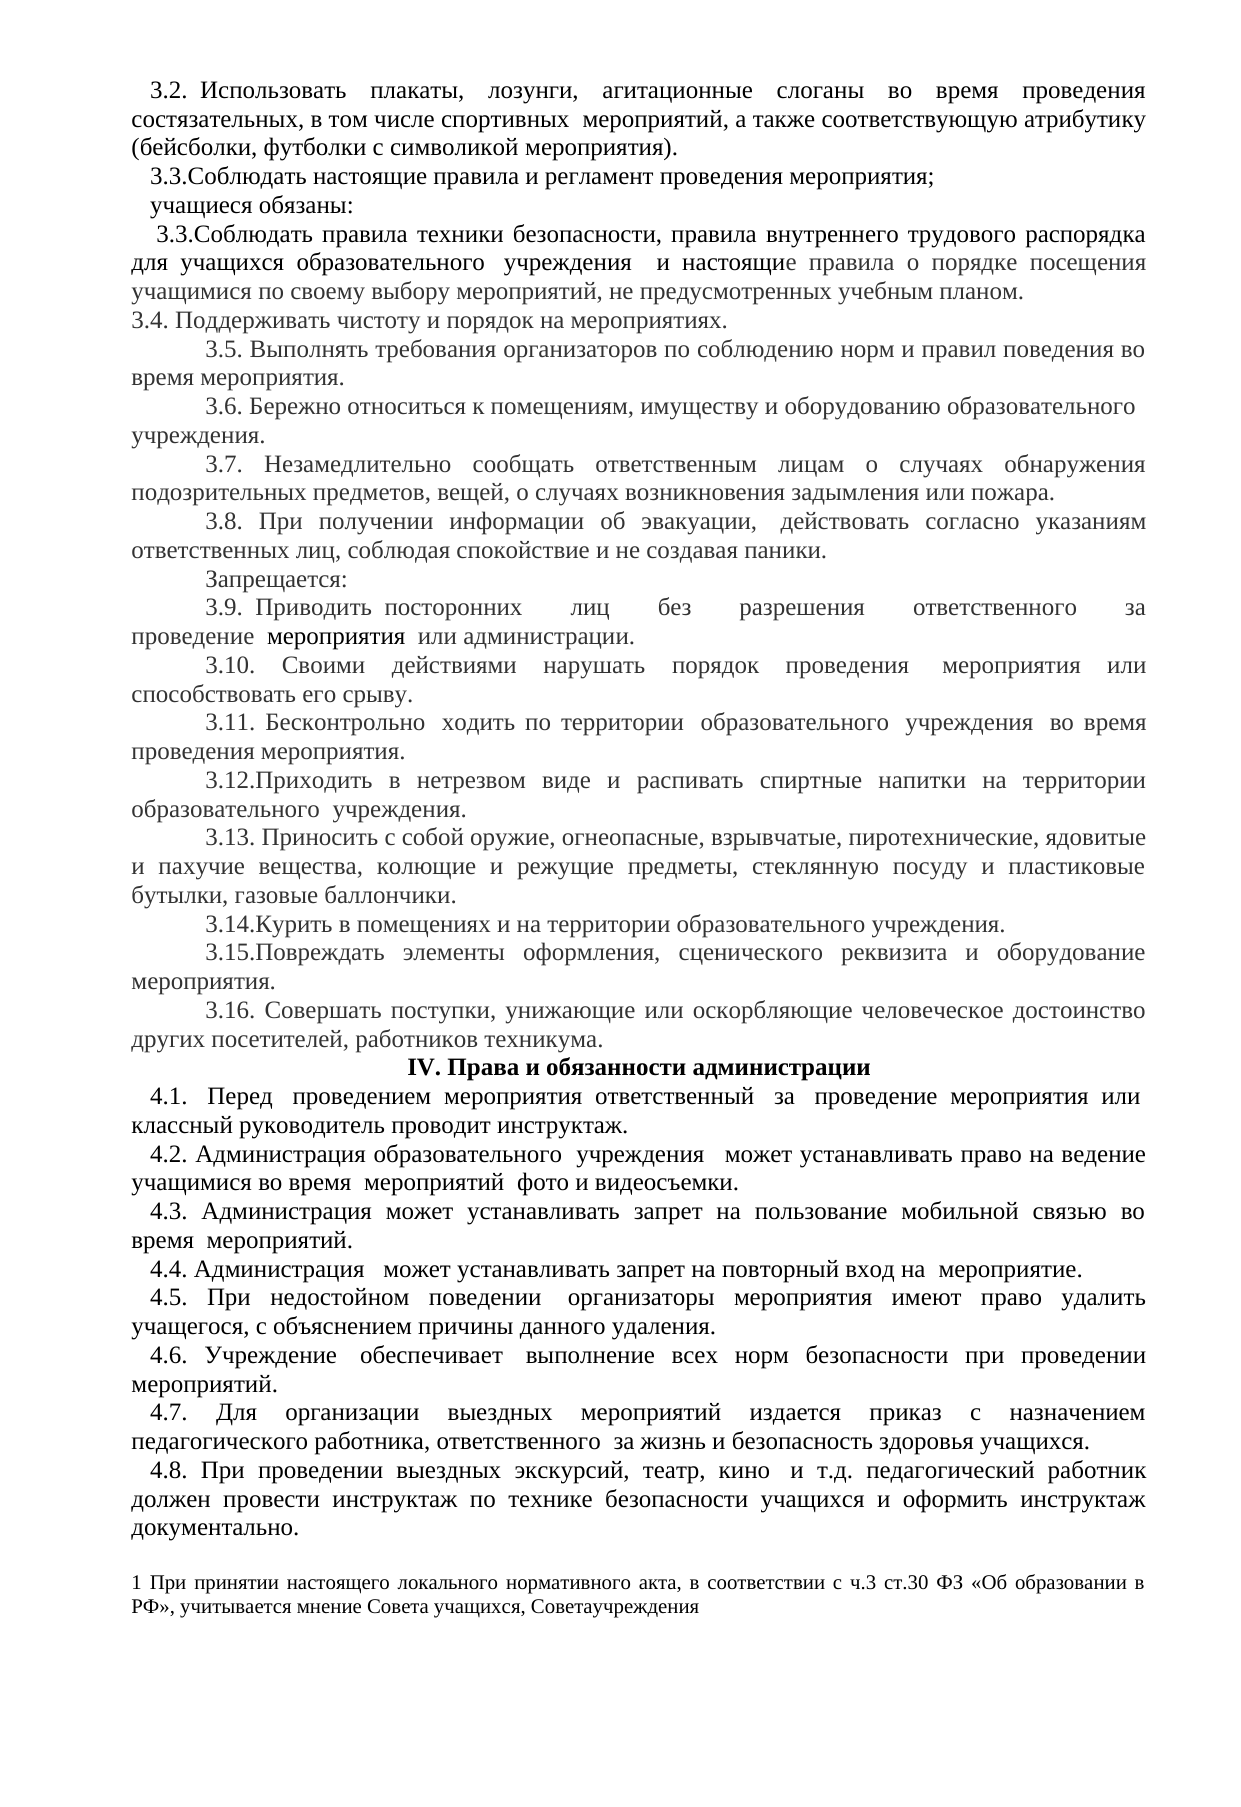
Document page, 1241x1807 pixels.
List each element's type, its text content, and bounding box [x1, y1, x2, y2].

text 4.6. Учреждение обеспечивает выполнение всех норм безопасности при проведении мероприятий. [131, 1340, 1146, 1397]
text 3.13. Приносить с собой оружие, огнеопасные, взрывчатые, пиротехнические, ядовитые и пахучие вещества, колющие и режущие предметы, стеклянную посуду и пластиковые бутылки, газовые баллончики. [131, 822, 1146, 909]
text 4.1. Перед проведением мероприятия ответственный за проведение мероприятия или классный руководитель проводит инструктаж. [131, 1081, 1146, 1139]
text 3.11. Бесконтрольно ходить по территории образовательного учреждения во время проведения мероприятия. [131, 707, 1146, 765]
text IV. Права и обязанности администрации [131, 1052, 1146, 1081]
text 1 При принятии настоящего локального нормативного акта, в соответствии с ч.3 ст.30 ФЗ «Об образовании в РФ», учитывается мнение Совета учащихся, Советаучреждения [131, 1570, 1146, 1618]
text 4.4. Администрация может устанавливать запрет на повторный вход на мероприятие. [131, 1254, 1146, 1282]
text 3.3.Соблюдать правила техники безопасности, правила внутреннего трудового распорядка для учащихся образовательного учреждения и настоящие правила о порядке посещения учащимися по своему выбору мероприятий, не предусмотренных учебным планом. [131, 219, 1146, 305]
text 3.4. Поддерживать чистоту и порядок на мероприятиях. [131, 305, 1146, 334]
text Запрещается: [131, 564, 1146, 592]
text 3.5. Выполнять требования организаторов по соблюдению норм и правил поведения во время мероприятия. [131, 334, 1146, 391]
text 3.14.Курить в помещениях и на территории образовательного учреждения. [131, 909, 1146, 937]
text 4.7. Для организации выездных мероприятий издается приказ с назначением педагогического работника, ответственного за жизнь и безопасность здоровья учащихся. [131, 1397, 1146, 1455]
text 3.3.Соблюдать настоящие правила и регламент проведения мероприятия; [131, 161, 1146, 190]
text 3.12.Приходить в нетрезвом виде и распивать спиртные напитки на территории образовательного учреждения. [131, 765, 1146, 822]
text 3.15.Повреждать элементы оформления, сценического реквизита и оборудование мероприятия. [131, 937, 1146, 995]
text 3.10. Своими действиями нарушать порядок проведения мероприятия или способствовать его срыву. [131, 650, 1146, 707]
text 3.8. При получении информации об эвакуации, действовать согласно указаниям ответственных лиц, соблюдая спокойствие и не создавая паники. [131, 506, 1146, 564]
text 3.9. Приводить посторонних лиц без разрешения ответственного за проведение мероприятия или администрации. [131, 592, 1146, 650]
text 3.6. Бережно относиться к помещениям, имуществу и оборудованию образовательного учреждения. [131, 391, 1146, 449]
text учащиеся обязаны: [131, 190, 1146, 219]
text 4.2. Администрация образовательного учреждения может устанавливать право на ведение учащимися во время мероприятий фото и видеосъемки. [131, 1139, 1146, 1196]
text 4.8. При проведении выездных экскурсий, театр, кино и т.д. педагогический работник должен провести инструктаж по технике безопасности учащихся и оформить инструктаж документально. [131, 1455, 1146, 1541]
text 3.16. Совершать поступки, унижающие или оскорбляющие человеческое достоинство других посетителей, работников техникума. [131, 995, 1146, 1052]
text 4.3. Администрация может устанавливать запрет на пользование мобильной связью во время мероприятий. [131, 1196, 1146, 1254]
text 3.7. Незамедлительно сообщать ответственным лицам о случаях обнаружения подозрительных предметов, вещей, о случаях возникновения задымления или пожара. [131, 449, 1146, 506]
text 4.5. При недостойном поведении организаторы мероприятия имеют право удалить учащегося, с объяснением причины данного удаления. [131, 1282, 1146, 1340]
text 3.2. Использовать плакаты, лозунги, агитационные слоганы во время проведения состязательных, в том числе спортивных мероприятий, а также соответствующую атрибутику (бейсболки, футболки с символикой мероприятия). [131, 75, 1146, 161]
